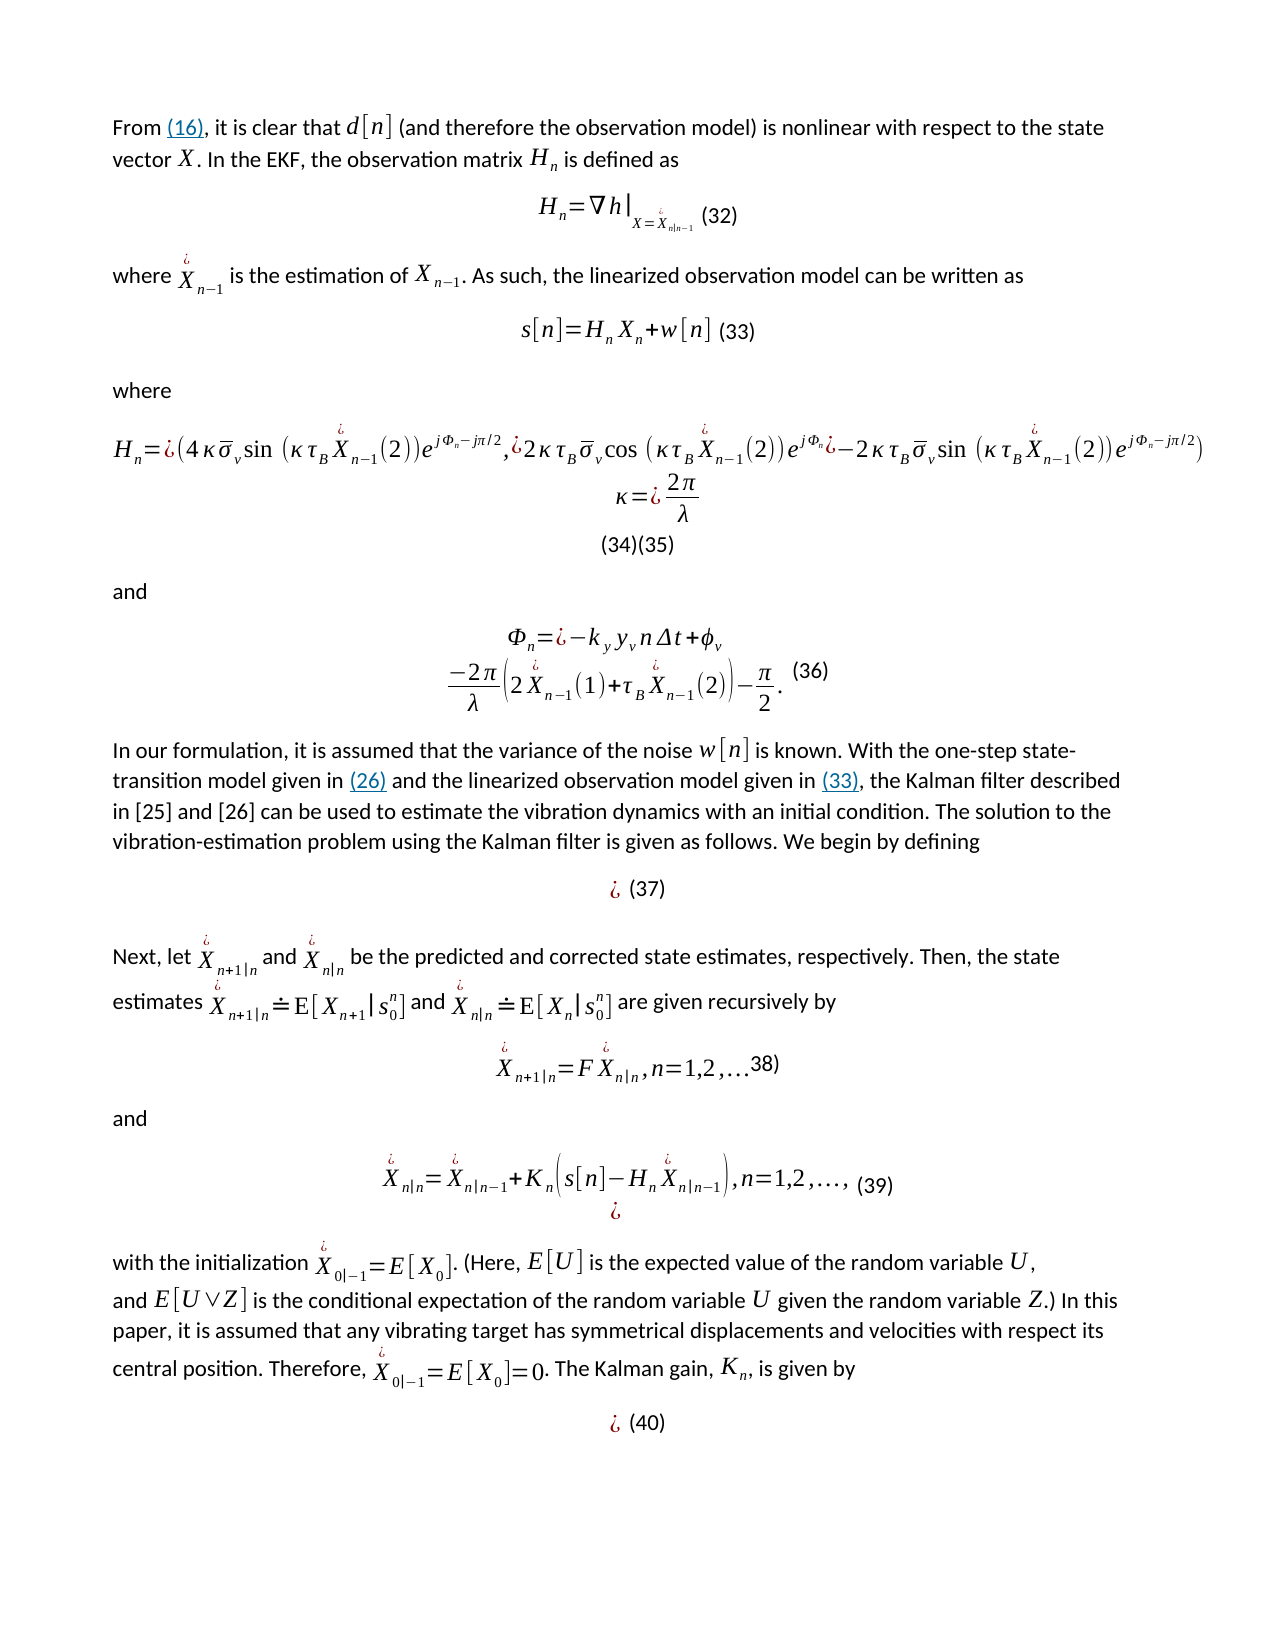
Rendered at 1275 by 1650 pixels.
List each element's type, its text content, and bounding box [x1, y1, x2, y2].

text (32) [112, 193, 1162, 234]
text where [112, 377, 1162, 404]
text (40) [112, 1408, 1162, 1449]
text where is the estimation of . As such, the linearized observation model can be written as [112, 254, 1162, 297]
text (37) [112, 874, 1162, 914]
text From (16), it is clear that (and therefore the observation model) is nonlinear with respect to the state vector . In the EKF, the observation matrix is defined as [112, 112, 1162, 174]
text In our formulation, it is assumed that the variance of the noise is known. With the one-step state-transition model given in (26) and the linearized observation model given in (33), the Kalman filter described in [25] and [26] can be used to estimate the vibration dynamics with an initial condition. The solution to the vibration-estimation problem using the Kalman filter is given as follows. We begin by defining [112, 736, 1162, 855]
text (39) [112, 1151, 1162, 1220]
text with the initialization . (Here, is the expected value of the random variable , and is the conditional expectation of the random variable given the random variable .) In this paper, it is assumed that any vibrating target has symmetrical displacements and velocities with respect its central position. Therefore, . The Kalman gain, , is given by [112, 1240, 1162, 1389]
text 38) [112, 1042, 1162, 1085]
text Next, let and be the predicted and corrected state estimates, respectively. Then, the state estimates and are given recursively by [112, 934, 1162, 1023]
text (34)(35) [112, 423, 1162, 558]
text (36) [112, 624, 1162, 716]
text and [112, 1104, 1162, 1132]
text and [112, 577, 1162, 605]
text (33) [112, 316, 1162, 357]
